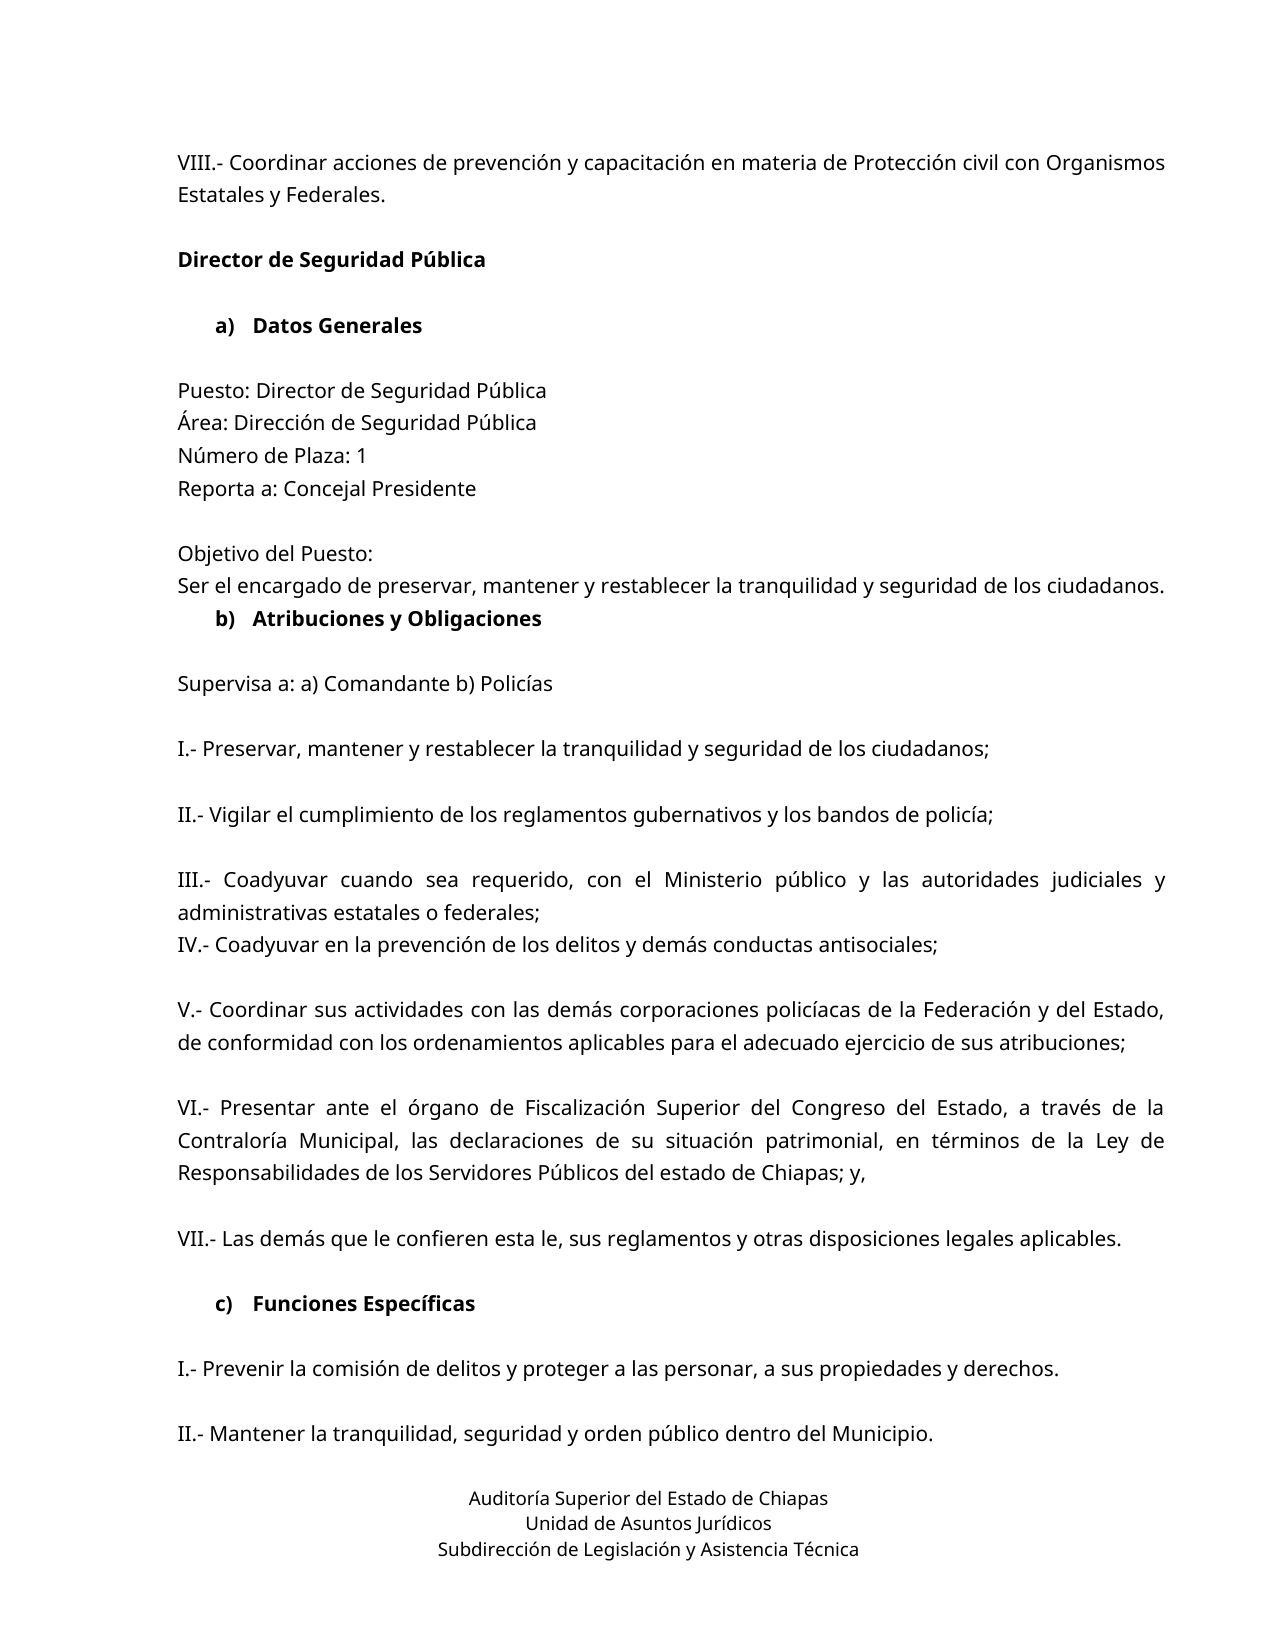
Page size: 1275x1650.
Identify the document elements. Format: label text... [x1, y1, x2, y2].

text II.- Mantener la tranquilidad, seguridad y orden público dentro del Municipio. [177, 1419, 1167, 1448]
text II.- Vigilar el cumplimiento de los reglamentos gubernativos y los bandos de policía; [177, 800, 1167, 828]
list Datos Generales [215, 311, 1167, 339]
text Supervisa a: a) Comandante b) Policías [177, 669, 1167, 698]
text Número de Plaza: 1 [177, 441, 1167, 469]
text Área: Dirección de Seguridad Pública [177, 408, 1167, 437]
text Reporta a: Concejal Presidente [177, 474, 1167, 502]
list Atribuciones y Obligaciones [215, 604, 1167, 633]
text III.- Coadyuvar cuando sea requerido, con el Ministerio público y las autoridades judiciales y administrativas estatales o federales; [177, 865, 1167, 926]
text VII.- Las demás que le confieren esta le, sus reglamentos y otras disposiciones legales aplicables. [177, 1224, 1167, 1252]
text I.- Preservar, mantener y restablecer la tranquilidad y seguridad de los ciudadanos; [177, 734, 1167, 763]
text Objetivo del Puesto: [177, 539, 1167, 567]
text VI.- Presentar ante el órgano de Fiscalización Superior del Congreso del Estado, a través de la Contraloría Municipal, las declaraciones de su situación patrimonial, en términos de la Ley de Responsabilidades de los Servidores Públicos del estado de Chiapas; y, [177, 1093, 1167, 1187]
text Ser el encargado de preservar, mantener y restablecer la tranquilidad y seguridad de los ciudadanos. [177, 572, 1167, 600]
text Director de Seguridad Pública [177, 246, 1167, 274]
text Puesto: Director de Seguridad Pública [177, 376, 1167, 404]
text I.- Prevenir la comisión de delitos y proteger a las personar, a sus propiedades y derechos. [177, 1354, 1167, 1382]
list Funciones Específicas [215, 1289, 1167, 1317]
text VIII.- Coordinar acciones de prevención y capacitación en materia de Protección civil con Organismos Estatales y Federales. [177, 148, 1167, 209]
text IV.- Coadyuvar en la prevención de los delitos y demás conductas antisociales; [177, 930, 1167, 959]
text V.- Coordinar sus actividades con las demás corporaciones policíacas de la Federación y del Estado, de conformidad con los ordenamientos aplicables para el adecuado ejercicio de sus atribuciones; [177, 995, 1167, 1056]
